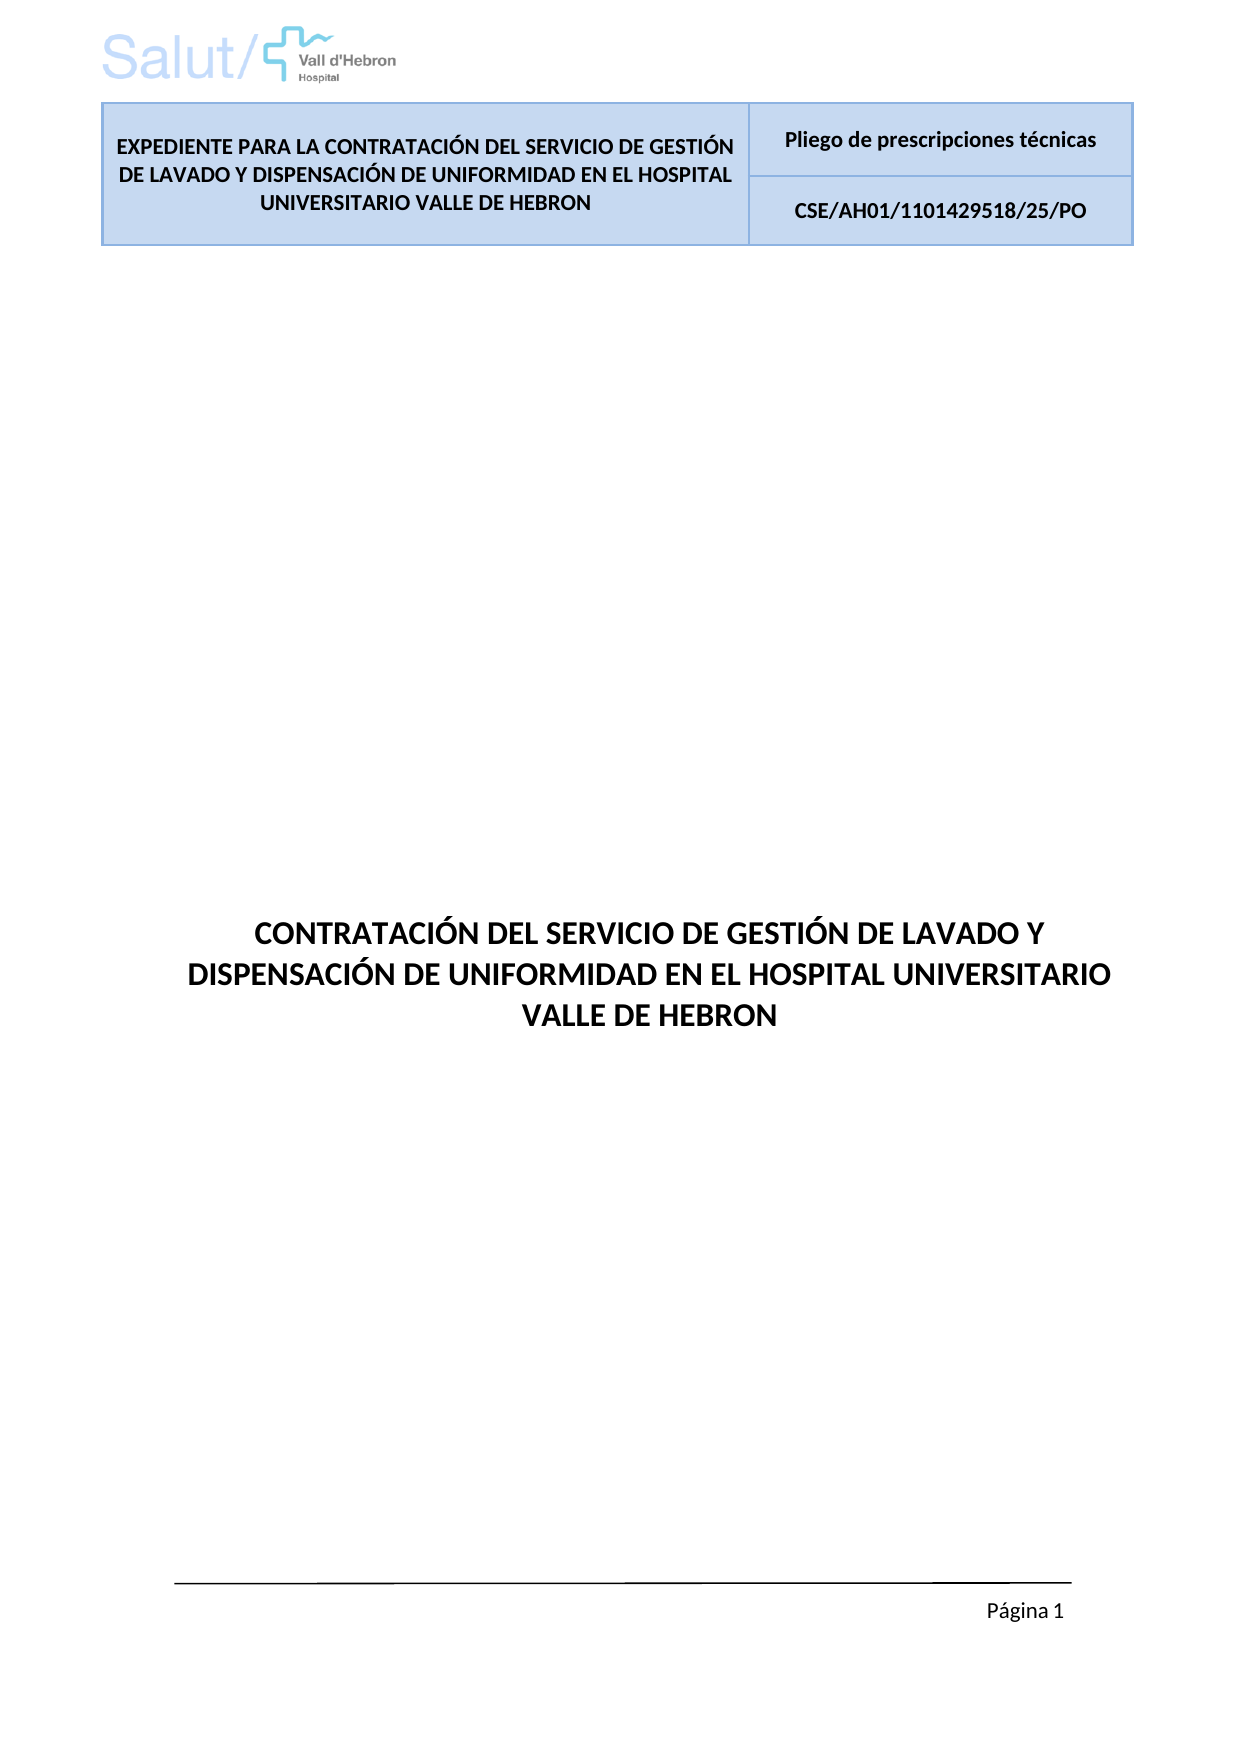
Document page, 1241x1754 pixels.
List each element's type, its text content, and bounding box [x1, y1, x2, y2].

picture [94, 20, 404, 90]
text CONTRATACIÓN DEL SERVICIO DE GESTIÓN DE LAVADO Y DISPENSACIÓN DE UNIFORMIDAD EN EL HOSPITAL UNIVERSITARIO VALLE DE HEBRON [177, 912, 1122, 1034]
